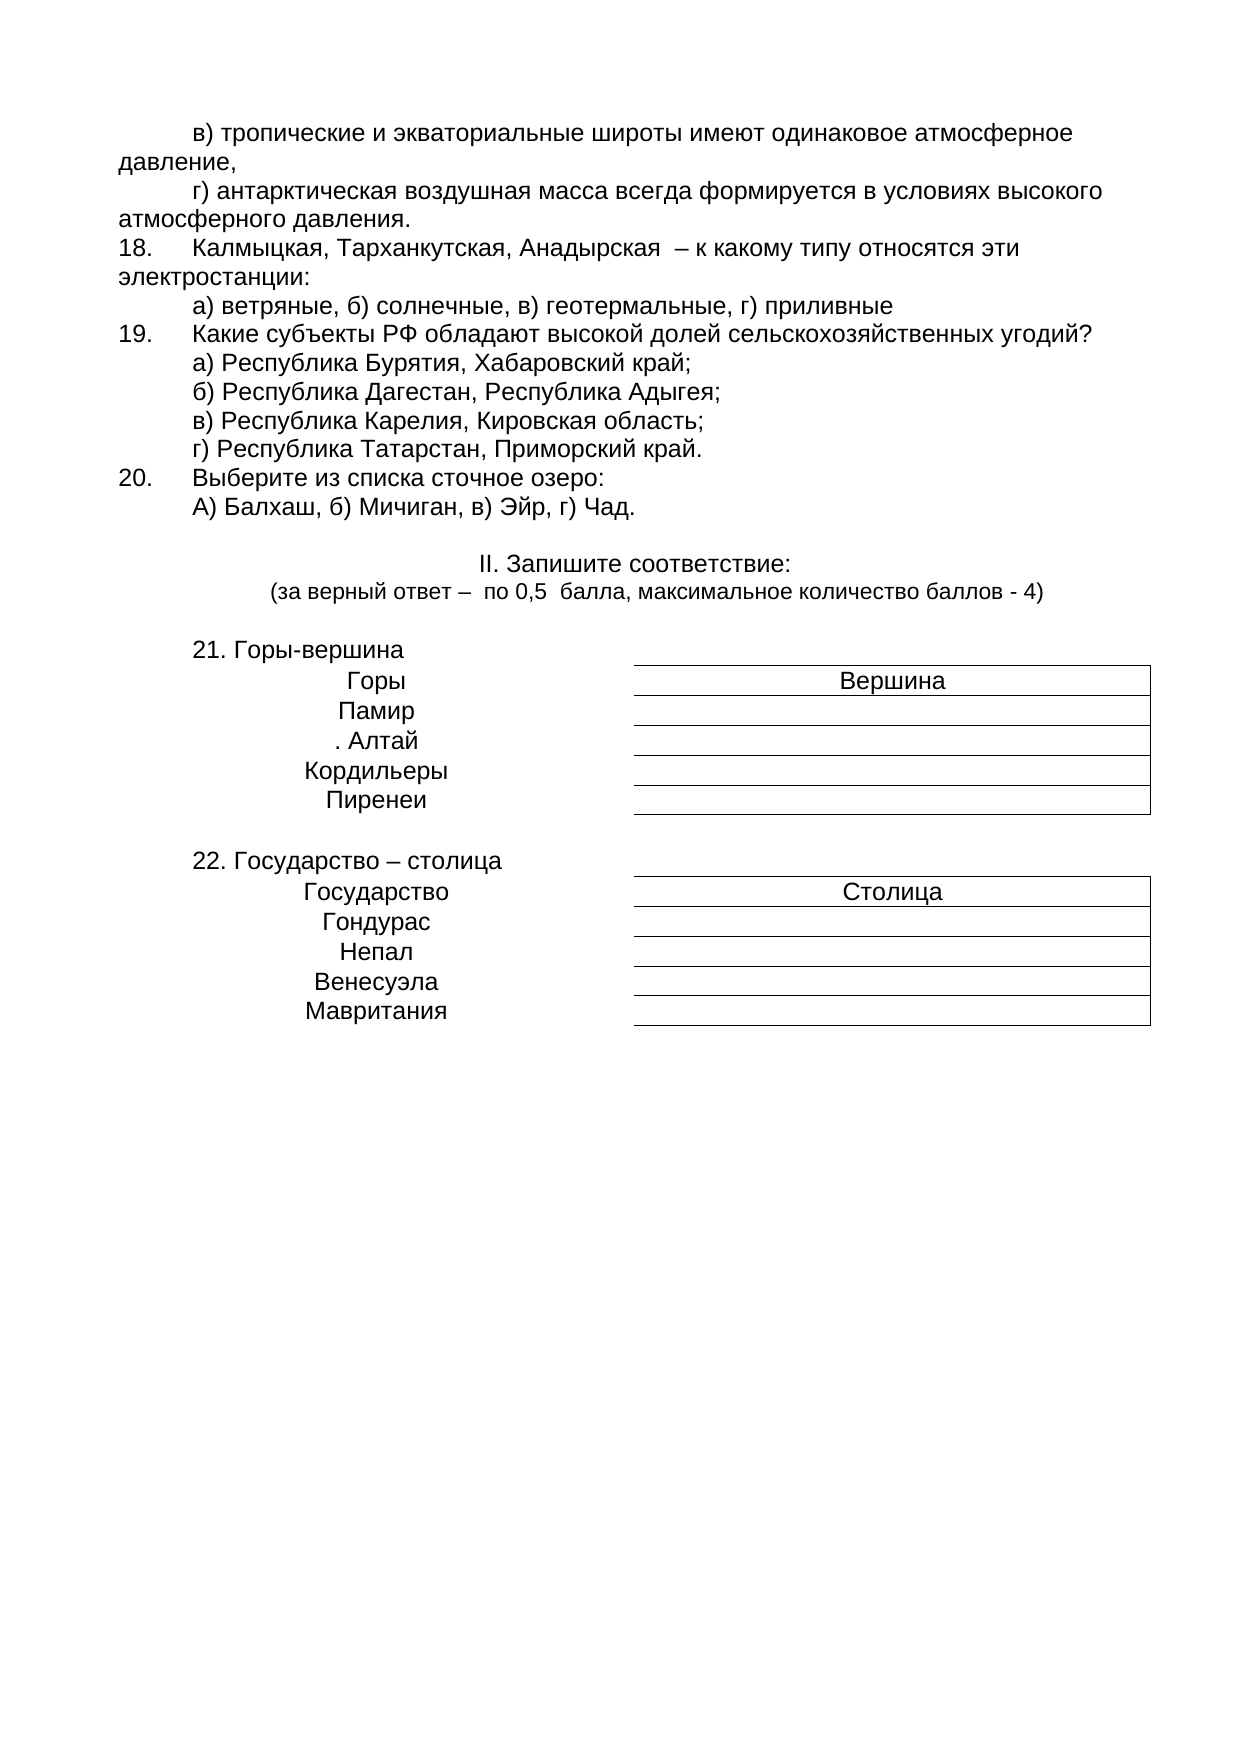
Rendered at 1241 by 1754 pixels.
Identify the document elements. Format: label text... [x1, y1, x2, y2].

text б) Республика Дагестан, Республика Адыгея; [118, 377, 1152, 406]
table_cell [634, 696, 1150, 725]
text 22. Государство – столица [118, 846, 1152, 874]
text а) Республика Бурятия, Хабаровский край; [118, 348, 1152, 377]
text г) Республика Татарстан, Приморский край. [118, 434, 1152, 463]
table_cell Непал [118, 936, 634, 966]
table_header Столица [634, 877, 1150, 906]
text А) Балхаш, б) Мичиган, в) Эйр, г) Чад. [118, 492, 1152, 521]
table_cell [634, 996, 1150, 1025]
table_cell Кордильеры [118, 755, 634, 784]
list (за верный ответ – по 0,5 балла, максимальное количество баллов - 4) [118, 578, 1152, 604]
table_cell [634, 726, 1150, 755]
table_cell Гондурас [118, 906, 634, 936]
table_cell Памир [118, 695, 634, 725]
text 18. Калмыцкая, Тарханкутская, Анадырская – к какому типу относятся эти электростанции: [118, 233, 1152, 291]
table_cell [634, 907, 1150, 936]
text II. Запишите соответствие: [118, 549, 1152, 578]
text г) антарктическая воздушная масса всегда формируется в условиях высокого атмосферного давления. [118, 176, 1152, 233]
text 21. Горы-вершина [118, 635, 1152, 664]
table_cell [634, 937, 1150, 966]
table_header Горы [118, 665, 634, 695]
text 20. Выберите из списка сточное озеро: [118, 463, 1152, 492]
table_cell . Алтай [118, 725, 634, 755]
table_cell [634, 756, 1150, 784]
table_cell Пиренеи [118, 785, 634, 814]
table_cell Венесуэла [118, 966, 634, 995]
text 19. Какие субъекты РФ обладают высокой долей сельскохозяйственных угодий? [118, 319, 1152, 348]
table_header Вершина [634, 666, 1150, 695]
table_cell [634, 967, 1150, 995]
table_cell Мавритания [118, 995, 634, 1025]
text а) ветряные, б) солнечные, в) геотермальные, г) приливные [118, 291, 1152, 319]
text в) Республика Карелия, Кировская область; [118, 406, 1152, 434]
table_cell [634, 786, 1150, 814]
text в) тропические и экваториальные широты имеют одинаковое атмосферное давление, [118, 118, 1152, 176]
table_header Государство [118, 876, 634, 906]
